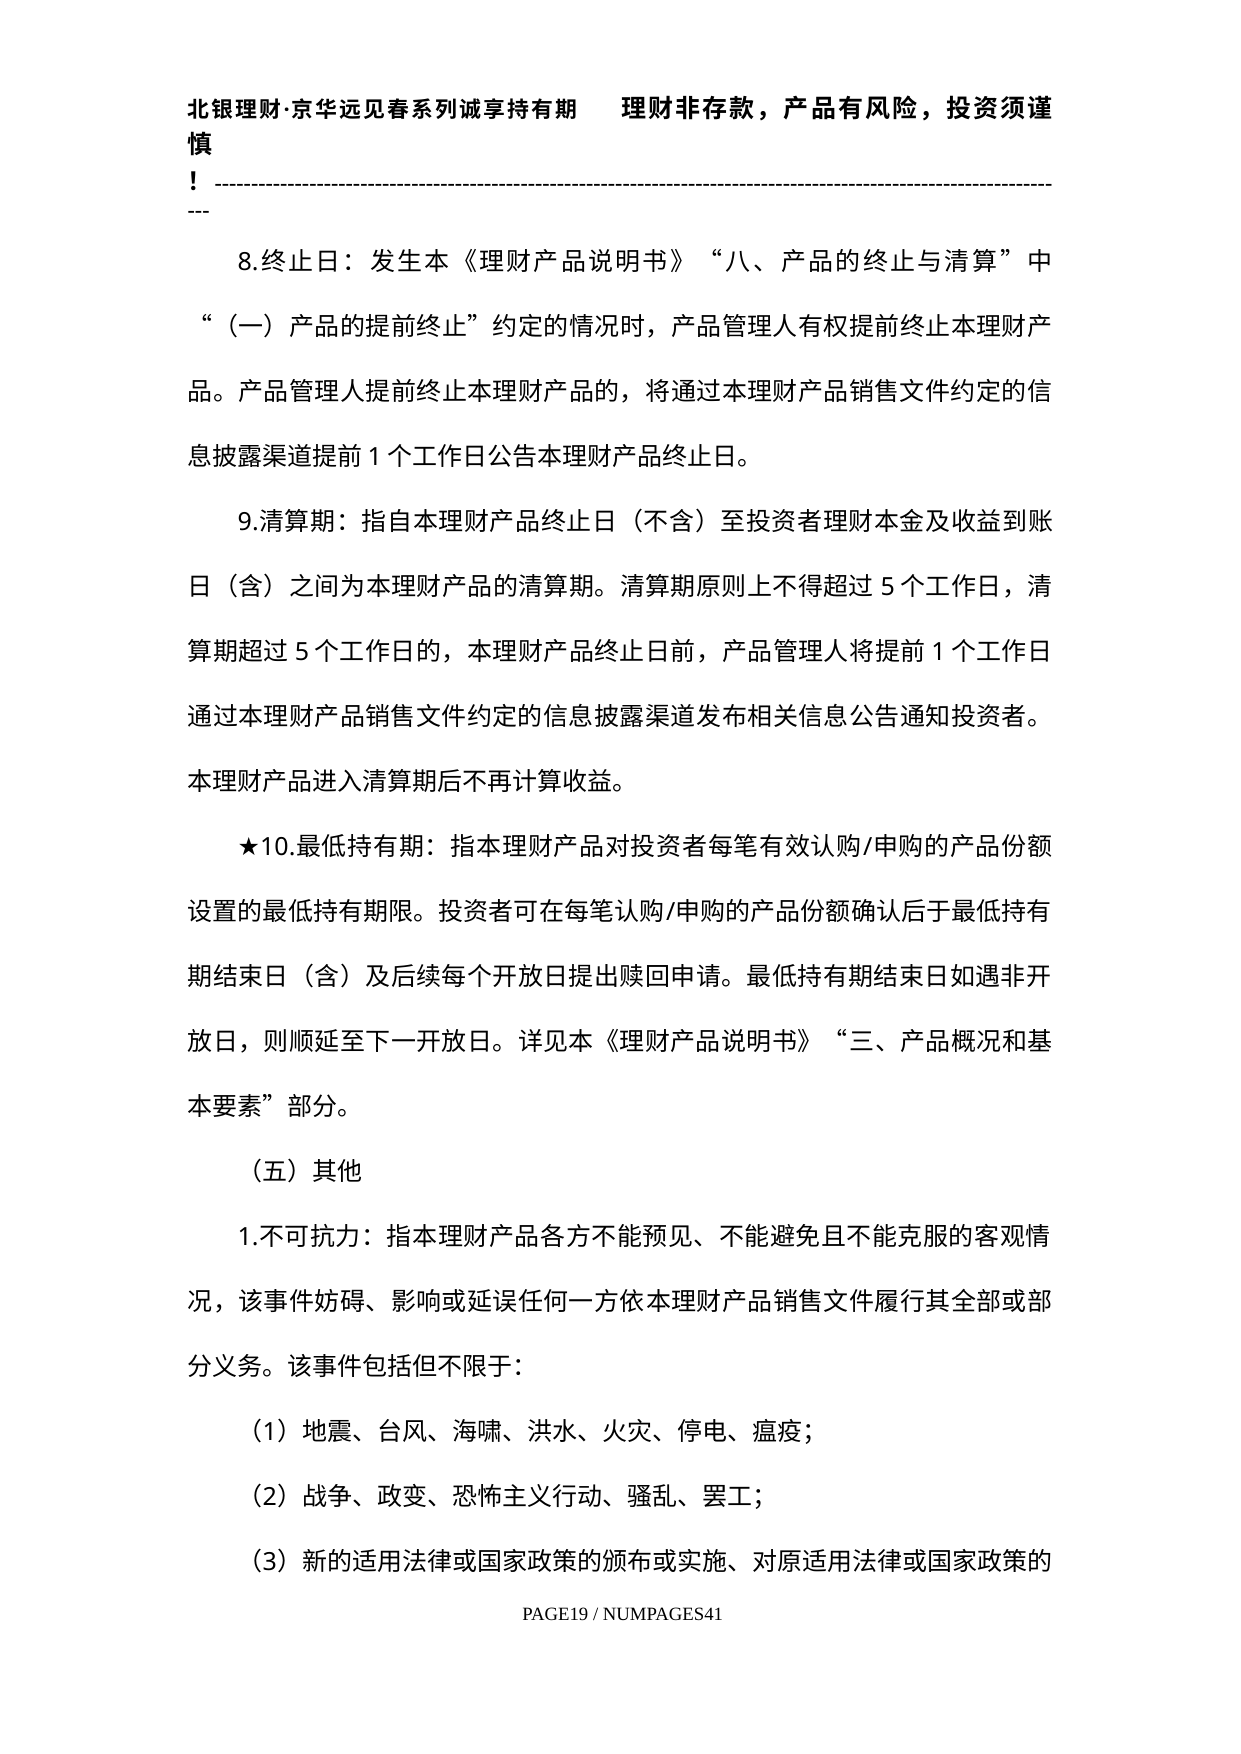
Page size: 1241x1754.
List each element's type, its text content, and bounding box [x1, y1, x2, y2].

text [187, 1527, 1053, 1592]
text （五）其他 [187, 1137, 1053, 1202]
text 8.终止日：发生本《理财产品说明书》“八、产品的终止与清算”中“（一）产品的提前终止”约定的情况时，产品管理人有权提前终止本理财产品。产品管理人提前终止本理财产品的，将通过本理财产品销售文件约定的信息披露渠道提前1个工作日公告本理财产品终止日。 [187, 227, 1053, 487]
text 1.不可抗力：指本理财产品各方不能预见、不能避免且不能克服的客观情况，该事件妨碍、影响或延误任何一方依本理财产品销售文件履行其全部或部分义务。该事件包括但不限于： [187, 1202, 1053, 1397]
text 9.清算期：指自本理财产品终止日（不含）至投资者理财本金及收益到账日（含）之间为本理财产品的清算期。清算期原则上不得超过5个工作日，清算期超过5个工作日的，本理财产品终止日前，产品管理人将提前1个工作日通过本理财产品销售文件约定的信息披露渠道发布相关信息公告通知投资者。本理财产品进入清算期后不再计算收益。 [187, 487, 1053, 812]
text （2）战争、政变、恐怖主义行动、骚乱、罢工； [187, 1462, 1053, 1527]
text ★10.最低持有期：指本理财产品对投资者每笔有效认购/申购的产品份额设置的最低持有期限。投资者可在每笔认购/申购的产品份额确认后于最低持有期结束日（含）及后续每个开放日提出赎回申请。最低持有期结束日如遇非开放日，则顺延至下一开放日。详见本《理财产品说明书》“三、产品概况和基本要素”部分。 [187, 812, 1053, 1137]
text （1）地震、台风、海啸、洪水、火灾、停电、瘟疫； [187, 1397, 1053, 1462]
